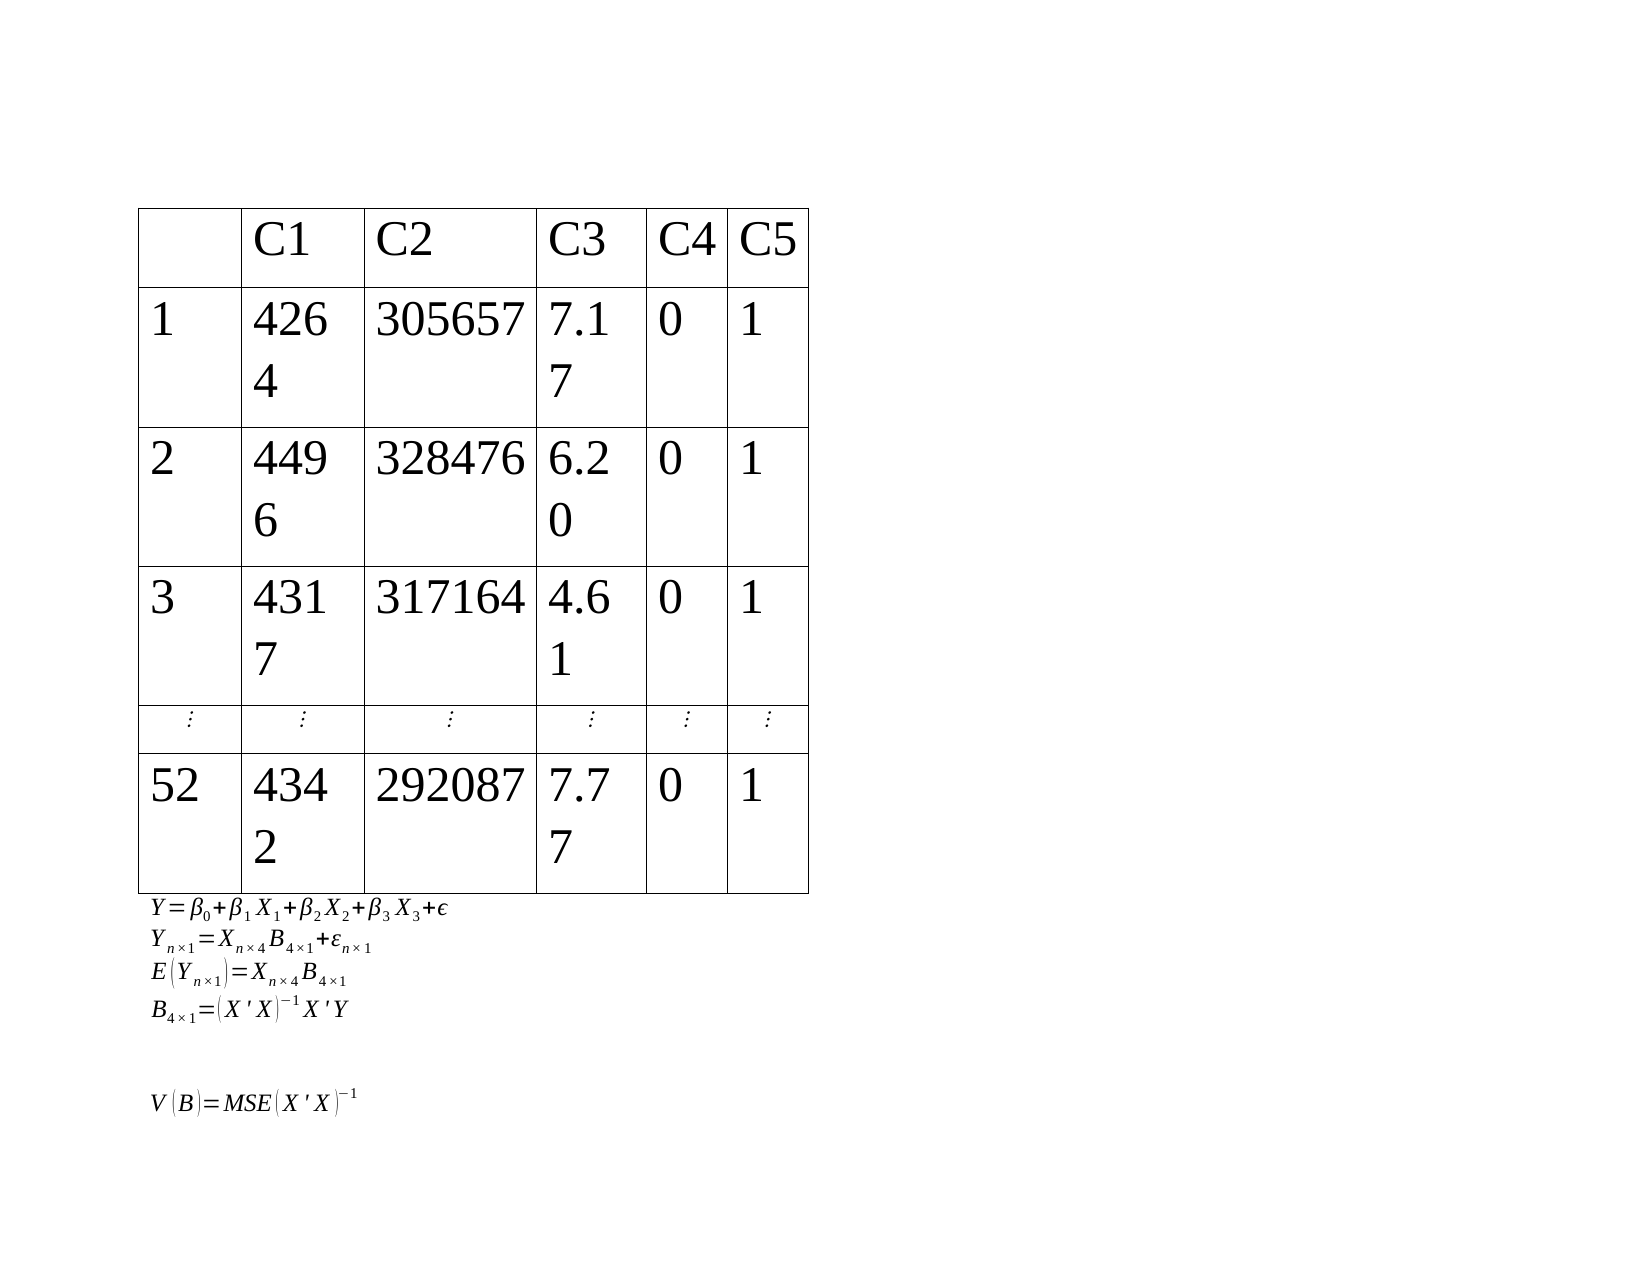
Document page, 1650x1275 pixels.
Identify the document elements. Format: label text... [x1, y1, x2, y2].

table_cell 7.77 [537, 754, 646, 893]
table_cell 292087 [365, 754, 536, 893]
table_header C2 [365, 209, 536, 287]
table_cell 1 [728, 754, 808, 893]
table_cell [647, 706, 727, 753]
table_cell 3 [139, 567, 241, 705]
table_cell 4264 [242, 288, 364, 427]
table_cell 317164 [365, 567, 536, 705]
table_cell 1 [728, 428, 808, 566]
table_cell 4342 [242, 754, 364, 893]
table_cell 4.61 [537, 567, 646, 705]
table_cell 1 [728, 288, 808, 427]
table_cell [365, 706, 536, 753]
table_cell 1 [728, 567, 808, 705]
table_cell [728, 706, 808, 753]
table_cell 0 [647, 754, 727, 893]
table_cell 305657 [365, 288, 536, 427]
table_cell 7.17 [537, 288, 646, 427]
table_header C3 [537, 209, 646, 287]
table_header C1 [242, 209, 364, 287]
table_cell [537, 706, 646, 753]
table_cell 52 [139, 754, 241, 893]
table_header [139, 209, 241, 287]
table_cell 4496 [242, 428, 364, 566]
table_header C4 [647, 209, 727, 287]
table_cell 0 [647, 567, 727, 705]
table_header C5 [728, 209, 808, 287]
table_cell 0 [647, 428, 727, 566]
table_cell 0 [647, 288, 727, 427]
table_cell 328476 [365, 428, 536, 566]
table_cell 6.20 [537, 428, 646, 566]
table_cell 4317 [242, 567, 364, 705]
table_cell 1 [139, 288, 241, 427]
table_cell [242, 706, 364, 753]
table_cell [139, 706, 241, 753]
table_cell 2 [139, 428, 241, 566]
